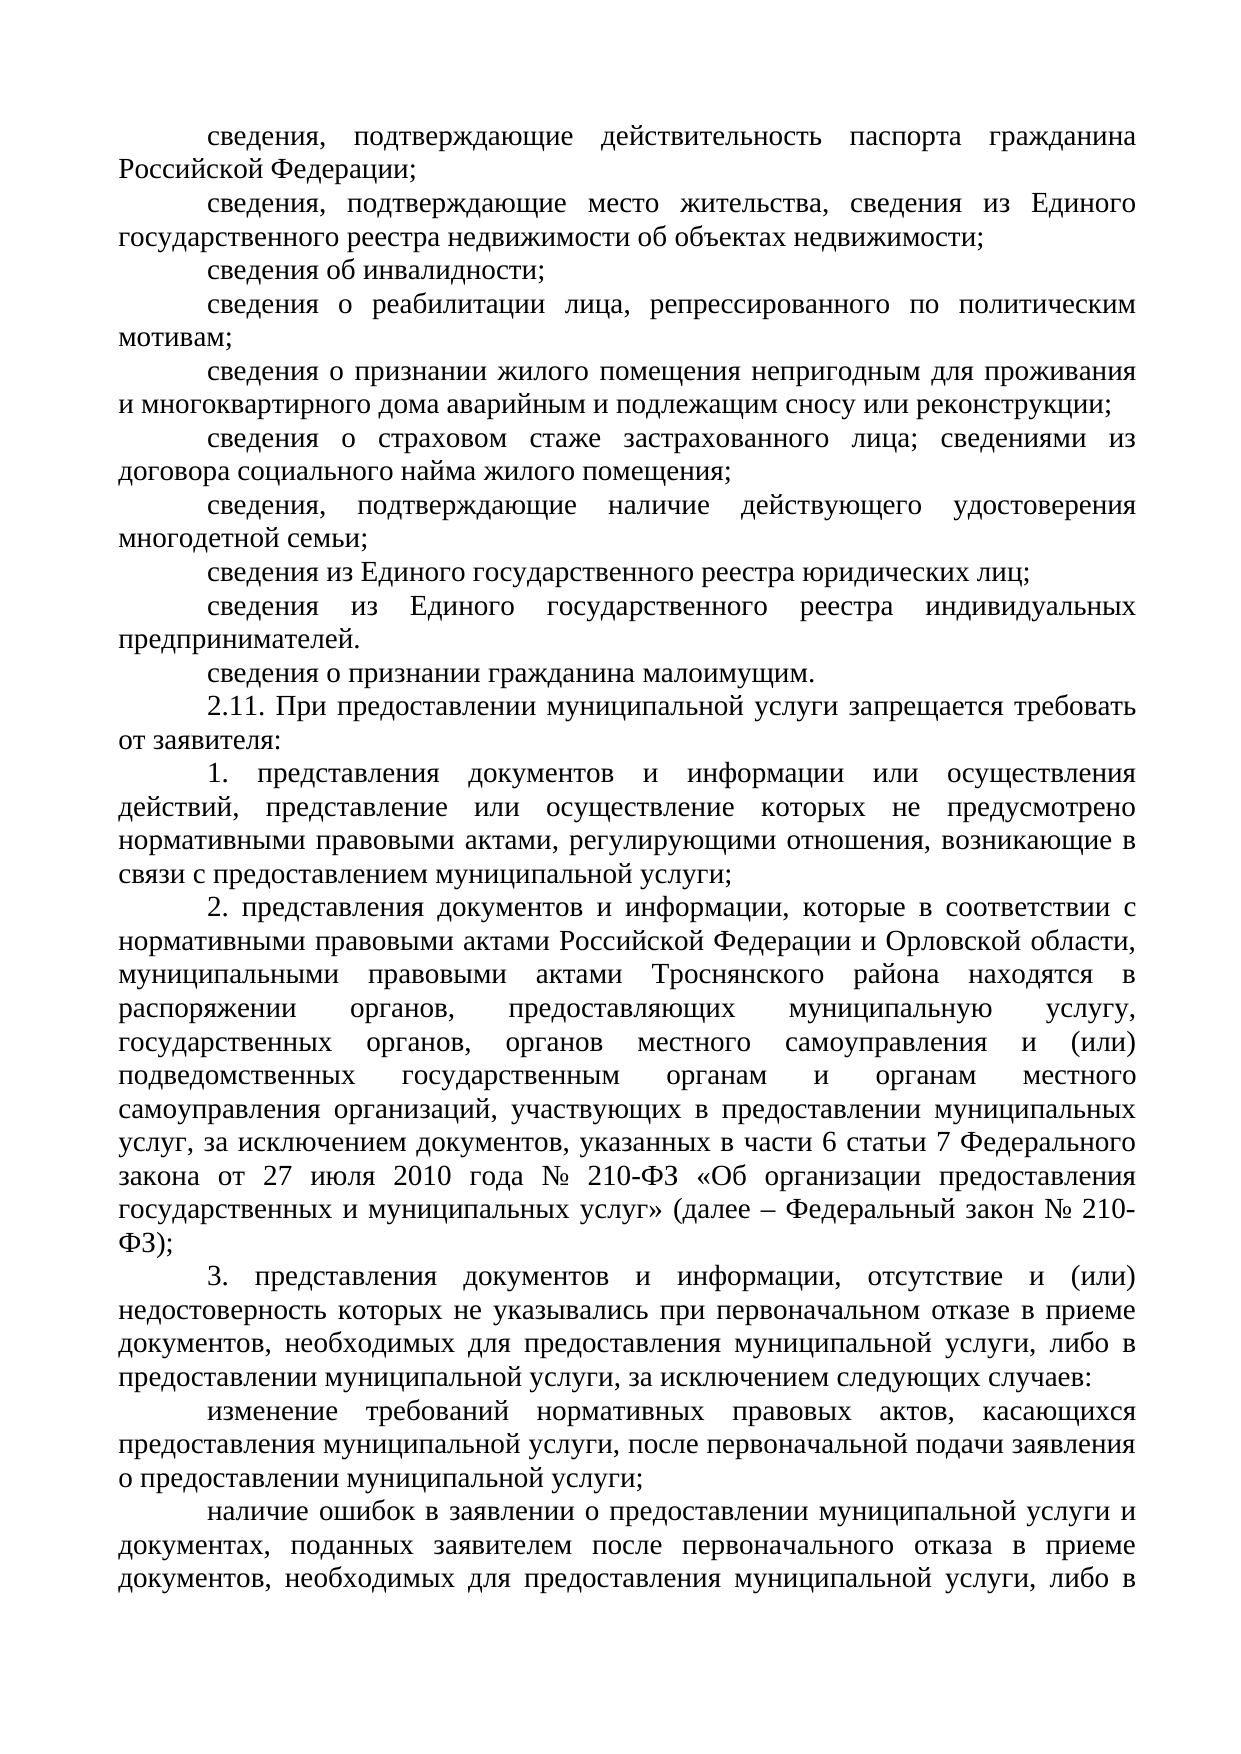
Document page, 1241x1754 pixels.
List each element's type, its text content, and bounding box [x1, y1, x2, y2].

text сведения, подтверждающие действительность паспорта гражданина Российской Федерации; [118, 118, 1137, 185]
text сведения об инвалидности; [118, 252, 1137, 286]
text сведения о страховом стаже застрахованного лица; сведениями из договора социального найма жилого помещения; [118, 420, 1137, 487]
text 2. представления документов и информации, которые в соответствии с нормативными правовыми актами Российской Федерации и Орловской области, муниципальными правовыми актами Троснянского района находятся в распоряжении органов, предоставляющих муниципальную услугу, государственных органов, органов местного самоуправления и (или) подведомственных государственным органам и органам местного самоуправления организаций, участвующих в предоставлении муниципальных услуг, за исключением документов, указанных в части 6 статьи 7 Федерального закона от 27 июля 2010 года № 210-ФЗ «Об организации предоставления государственных и муниципальных услуг» (далее – Федеральный закон № 210-ФЗ); [118, 889, 1137, 1258]
text сведения о признании жилого помещения непригодным для проживания и многоквартирного дома аварийным и подлежащим сносу или реконструкции; [118, 353, 1137, 420]
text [118, 1493, 1137, 1594]
text сведения о признании гражданина малоимущим. [118, 655, 1137, 688]
text сведения, подтверждающие место жительства, сведения из Единого государственного реестра недвижимости об объектах недвижимости; [118, 185, 1137, 252]
text 3. представления документов и информации, отсутствие и (или) недостоверность которых не указывались при первоначальном отказе в приеме документов, необходимых для предоставления муниципальной услуги, либо в предоставлении муниципальной услуги, за исключением следующих случаев: [118, 1258, 1137, 1393]
text сведения из Единого государственного реестра юридических лиц; [118, 554, 1137, 588]
text изменение требований нормативных правовых актов, касающихся предоставления муниципальной услуги, после первоначальной подачи заявления о предоставлении муниципальной услуги; [118, 1393, 1137, 1493]
text сведения, подтверждающие наличие действующего удостоверения многодетной семьи; [118, 487, 1137, 554]
text 1. представления документов и информации или осуществления действий, представление или осуществление которых не предусмотрено нормативными правовыми актами, регулирующими отношения, возникающие в связи с предоставлением муниципальной услуги; [118, 755, 1137, 889]
text сведения из Единого государственного реестра индивидуальных предпринимателей. [118, 588, 1137, 655]
text 2.11. При предоставлении муниципальной услуги запрещается требовать от заявителя: [118, 688, 1137, 755]
text сведения о реабилитации лица, репрессированного по политическим мотивам; [118, 286, 1137, 353]
